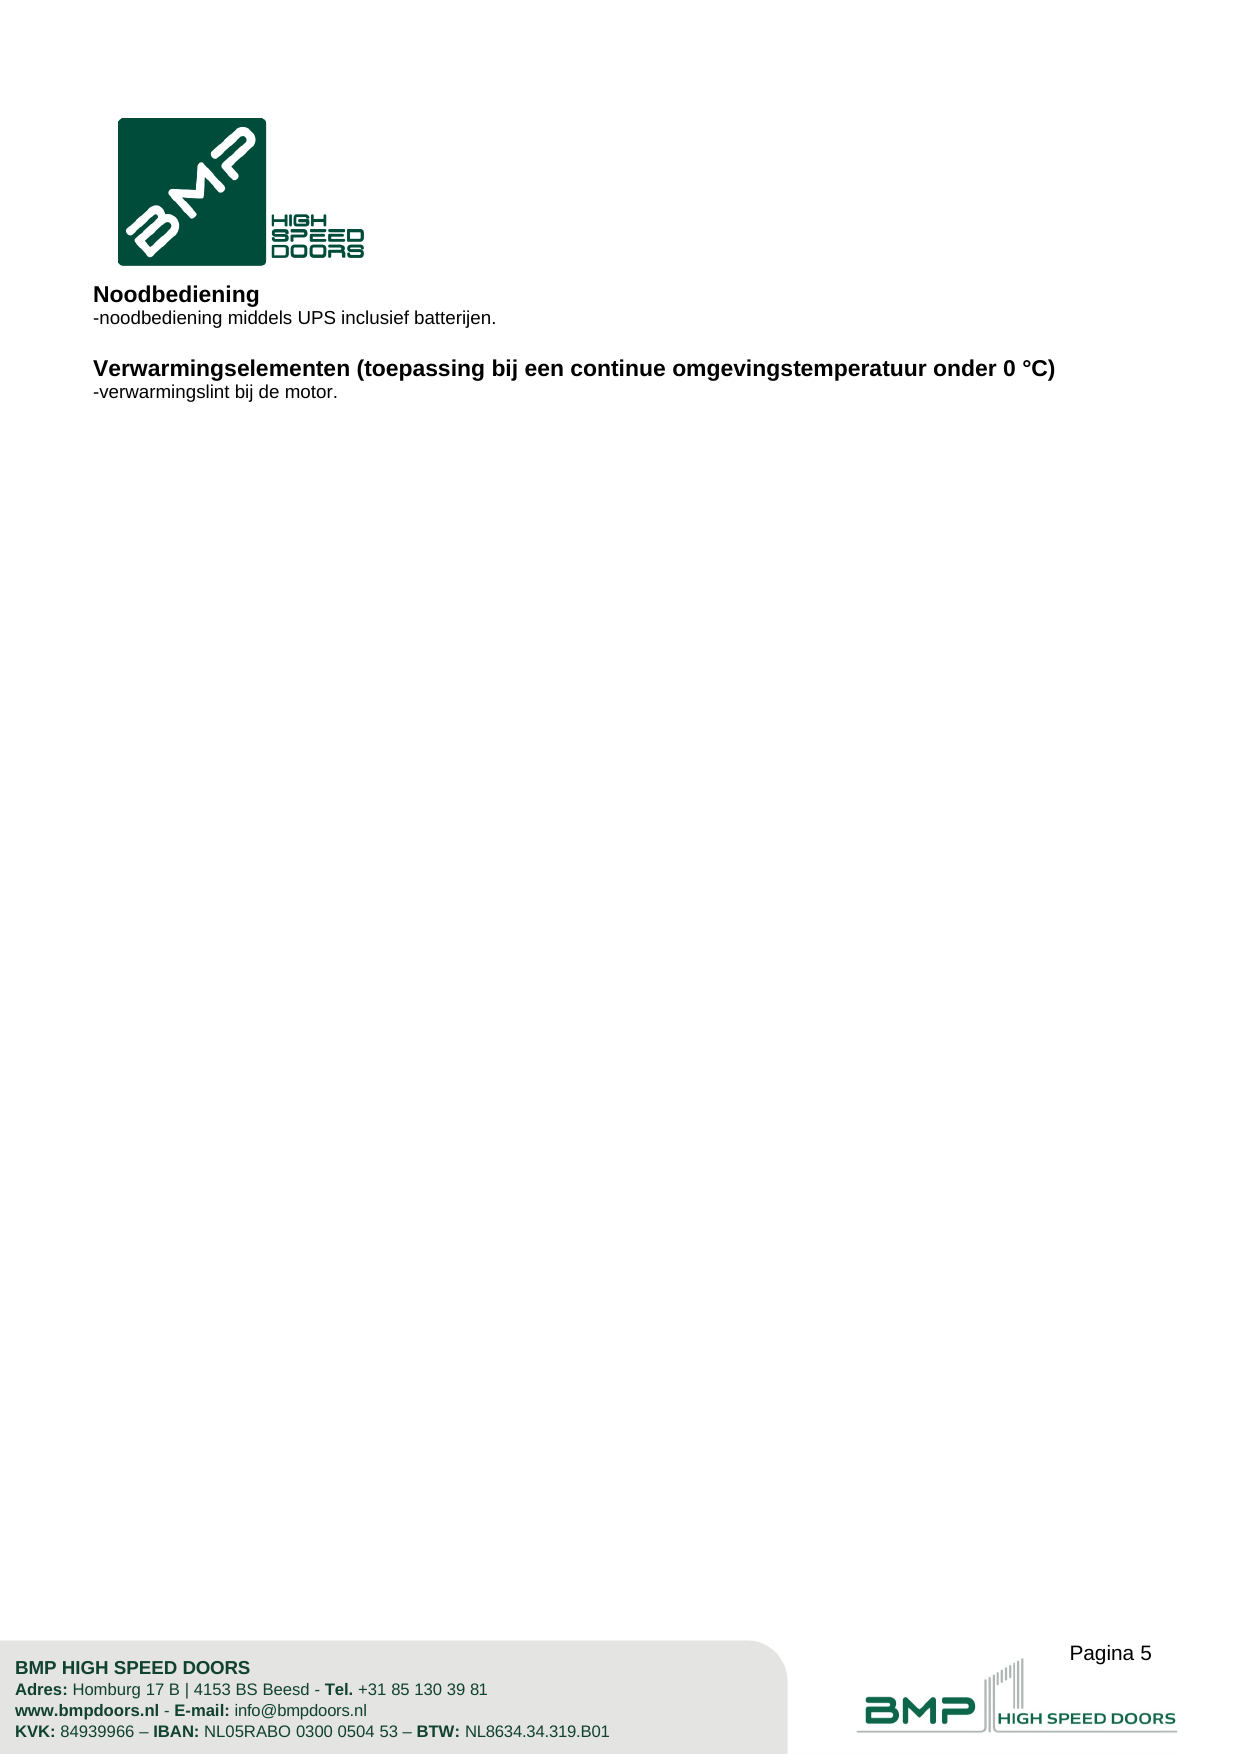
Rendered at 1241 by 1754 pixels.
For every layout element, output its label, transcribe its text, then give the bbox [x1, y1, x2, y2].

picture [0, 1640, 1178, 1754]
picture [118, 118, 365, 266]
text -noodbediening middels UPS inclusief batterijen. [93, 307, 1159, 328]
text Noodbediening [93, 281, 1159, 307]
text -verwarmingslint bij de motor. [93, 381, 1159, 403]
text Verwarmingselementen (toepassing bij een continue omgevingstemperatuur onder 0 °C) [93, 355, 1159, 381]
